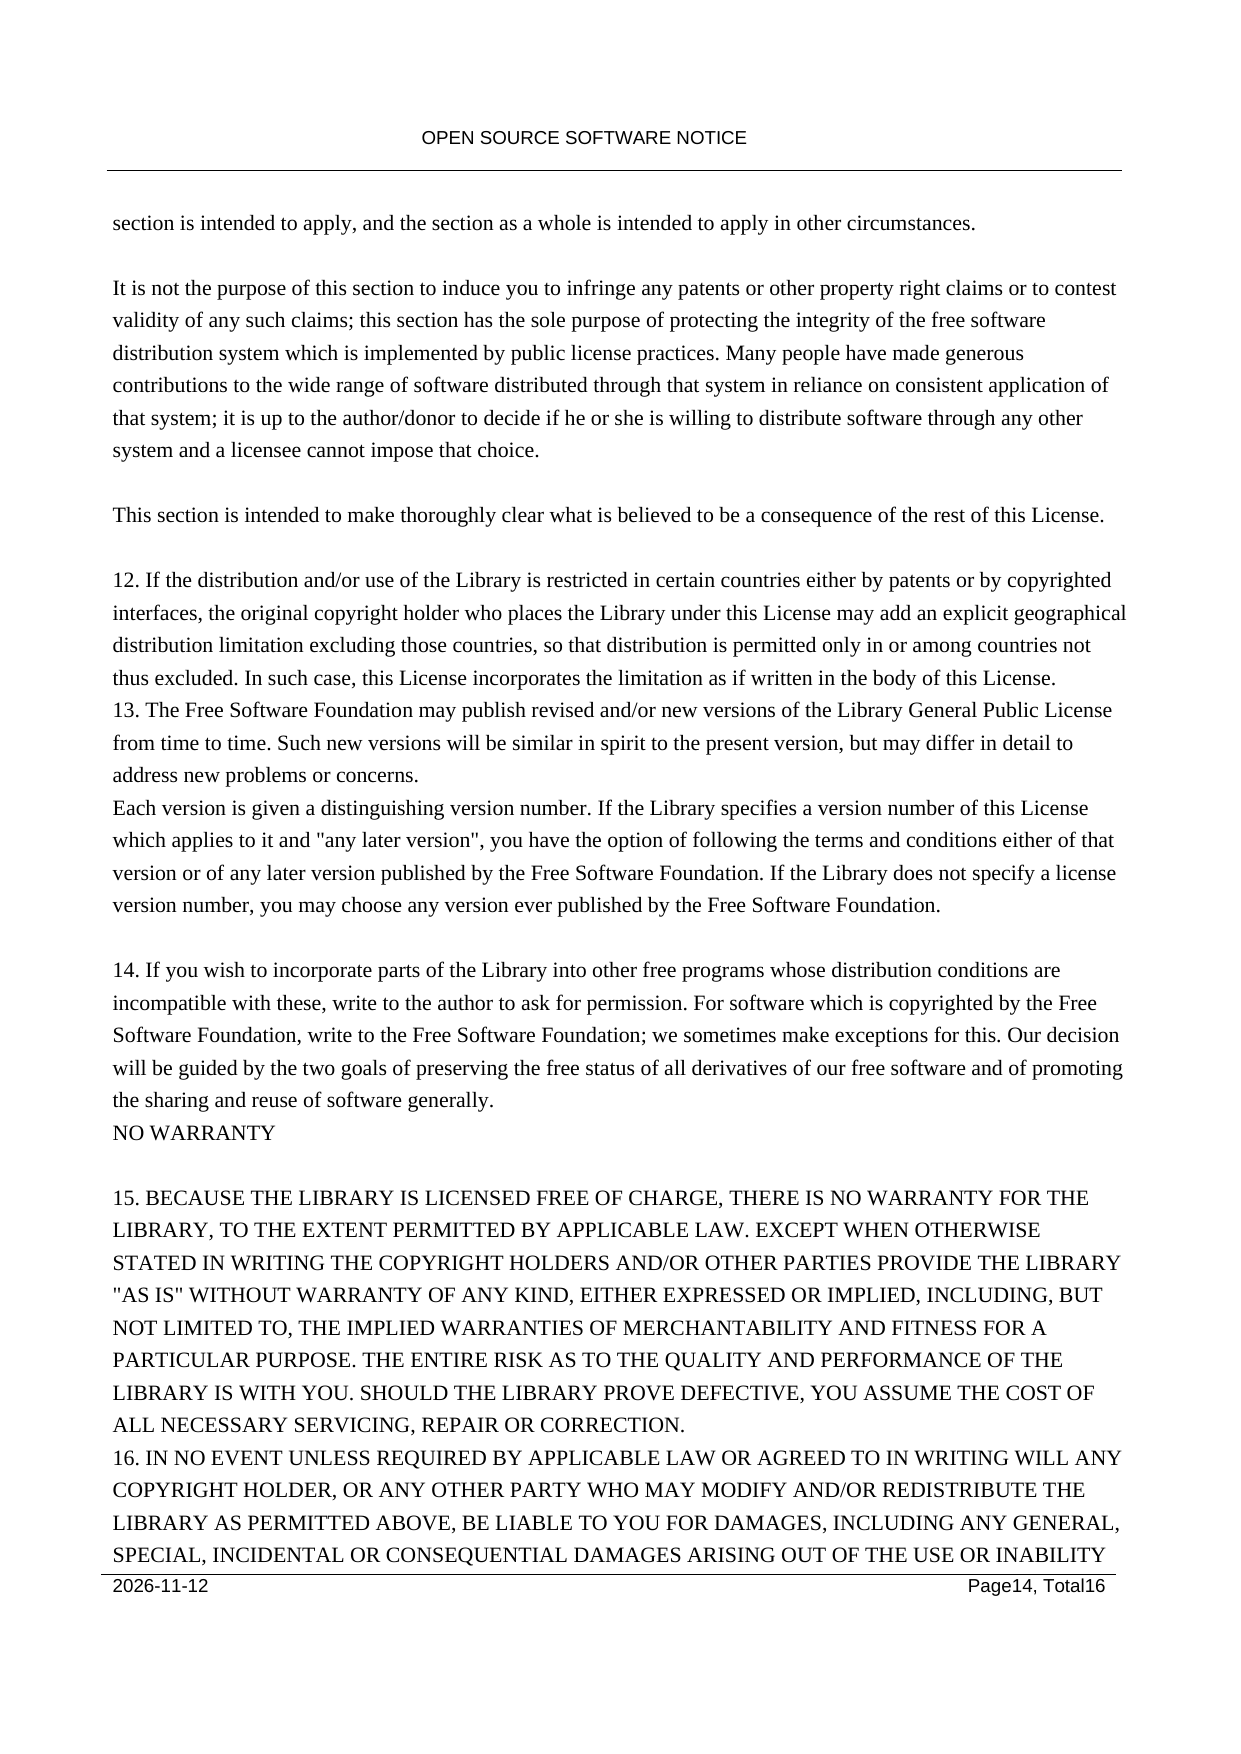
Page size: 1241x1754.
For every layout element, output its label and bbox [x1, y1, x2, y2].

text [112, 206, 1128, 1571]
